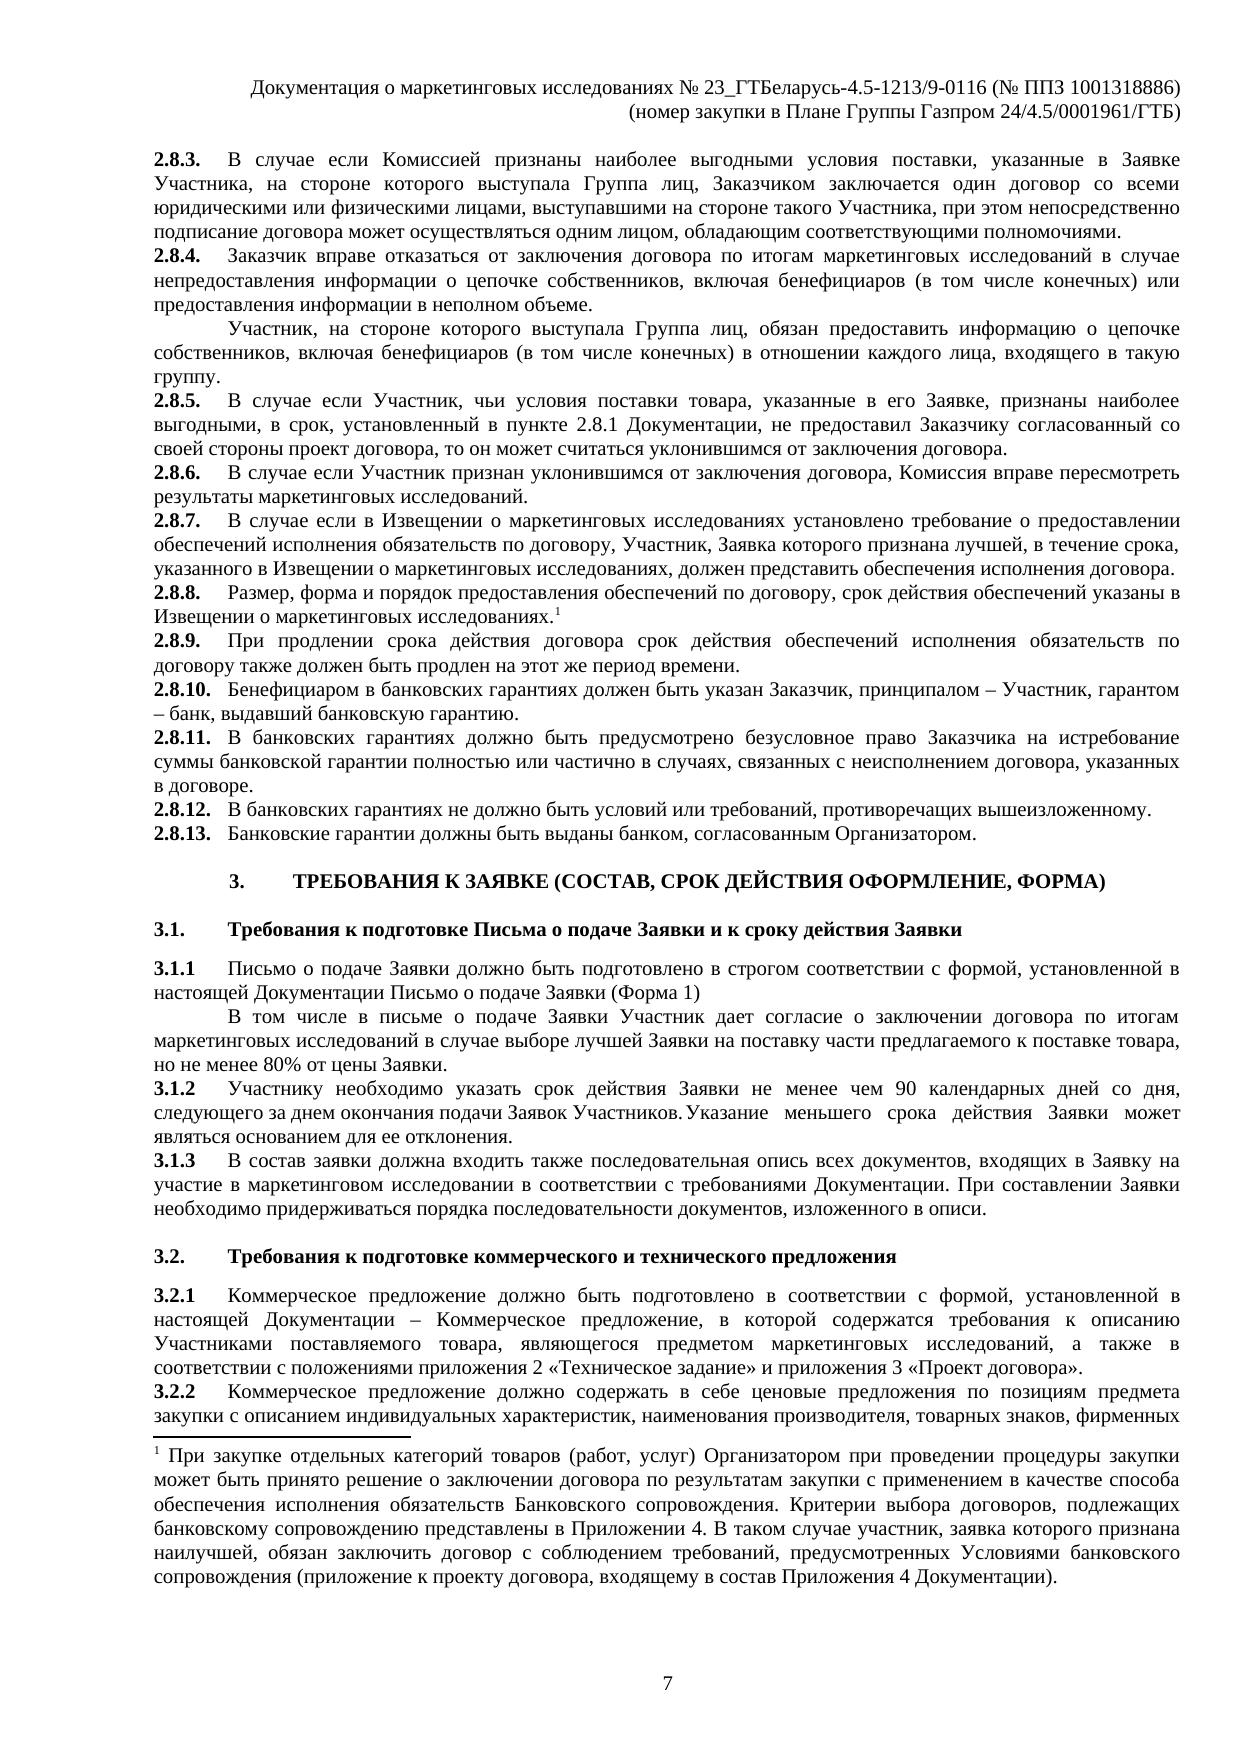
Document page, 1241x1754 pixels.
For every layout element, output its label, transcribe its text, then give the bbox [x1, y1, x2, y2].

list Требования к подготовке коммерческого и технического предложения [153, 1244, 1181, 1268]
list Требования к подготовке Письма о подаче Заявки и к сроку действия Заявки [153, 917, 1181, 941]
text Участник, на стороне которого выступала Группа лиц, обязан предоставить информацию о цепочке собственников, включая бенефициаров (в том числе конечных) в отношении каждого лица, входящего в такую группу. [153, 316, 1181, 388]
list При продлении срока действия договора срок действия обеспечений исполнения обязательств по договору также должен быть продлен на этот же период времени. [153, 628, 1181, 677]
list В случае если Участник, чьи условия поставки товара, указанные в его Заявке, признаны наиболее выгодными, в срок, установленный в пункте 2.8.1 Документации, не предоставил Заказчику согласованный со своей стороны проект договора, то он может считаться уклонившимся от заключения договора. [153, 388, 1181, 460]
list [153, 1379, 1181, 1427]
list Коммерческое предложение должно быть подготовлено в соответствии с формой, установленной в настоящей Документации – Коммерческое предложение, в которой содержатся требования к описанию Участниками поставляемого товара, являющегося предметом маркетинговых исследований, а также в соответствии с положениями приложения 2 «Техническое задание» и приложения 3 «Проект договора». [153, 1283, 1181, 1379]
text В том числе в письме о подаче Заявки Участник дает согласие о заключении договора по итогам маркетинговых исследований в случае выборе лучшей Заявки на поставку части предлагаемого к поставке товара, но не менее 80% от цены Заявки. [153, 1004, 1181, 1076]
list В случае если Комиссией признаны наиболее выгодными условия поставки, указанные в Заявке Участника, на стороне которого выступала Группа лиц, Заказчиком заключается один договор со всеми юридическими или физическими лицами, выступавшими на стороне такого Участника, при этом непосредственно подписание договора может осуществляться одним лицом, обладающим соответствующими полномочиями. [153, 147, 1181, 243]
list Письмо о подаче Заявки должно быть подготовлено в строгом соответствии с формой, установленной в настоящей Документации Письмо о подаче Заявки (Форма 1) [153, 956, 1181, 1004]
list В случае если в Извещении о маркетинговых исследованиях установлено требование о предоставлении обеспечений исполнения обязательств по договору, Участник, Заявка которого признана лучшей, в течение срока, указанного в Извещении о маркетинговых исследованиях, должен представить обеспечения исполнения договора. [153, 508, 1181, 580]
list Бенефициаром в банковских гарантиях должен быть указан Заказчик, принципалом – Участник, гарантом – банк, выдавший банковскую гарантию. [153, 677, 1181, 725]
list Банковские гарантии должны быть выданы банком, согласованным Организатором. [153, 821, 1181, 845]
list ТРЕБОВАНИЯ К ЗАЯВКЕ (состав, срок действия оформление, форма) [153, 869, 1181, 893]
list В банковских гарантиях не должно быть условий или требований, противоречащих вышеизложенному. [153, 797, 1181, 821]
list В состав заявки должна входить также последовательная опись всех документов, входящих в Заявку на участие в маркетинговом исследовании в соответствии с требованиями Документации. При составлении Заявки необходимо придерживаться порядка последовательности документов, изложенного в описи. [153, 1148, 1181, 1220]
list Размер, форма и порядок предоставления обеспечений по договору, срок действия обеспечений указаны в Извещении о маркетинговых исследованиях. [153, 580, 1181, 628]
list В банковских гарантиях должно быть предусмотрено безусловное право Заказчика на истребование суммы банковской гарантии полностью или частично в случаях, связанных с неисполнением договора, указанных в договоре. [153, 725, 1181, 797]
list В случае если Участник признан уклонившимся от заключения договора, Комиссия вправе пересмотреть результаты маркетинговых исследований. [153, 460, 1181, 508]
list Заказчик вправе отказаться от заключения договора по итогам маркетинговых исследований в случае непредоставления информации о цепочке собственников, включая бенефициаров (в том числе конечных) или предоставления информации в неполном объеме. [153, 243, 1181, 316]
list Участнику необходимо указать срок действия Заявки не менее чем 90 календарных дней со дня, следующего за днем окончания подачи Заявок Участников. Указание меньшего срока действия Заявки может являться основанием для ее отклонения. [153, 1076, 1181, 1148]
